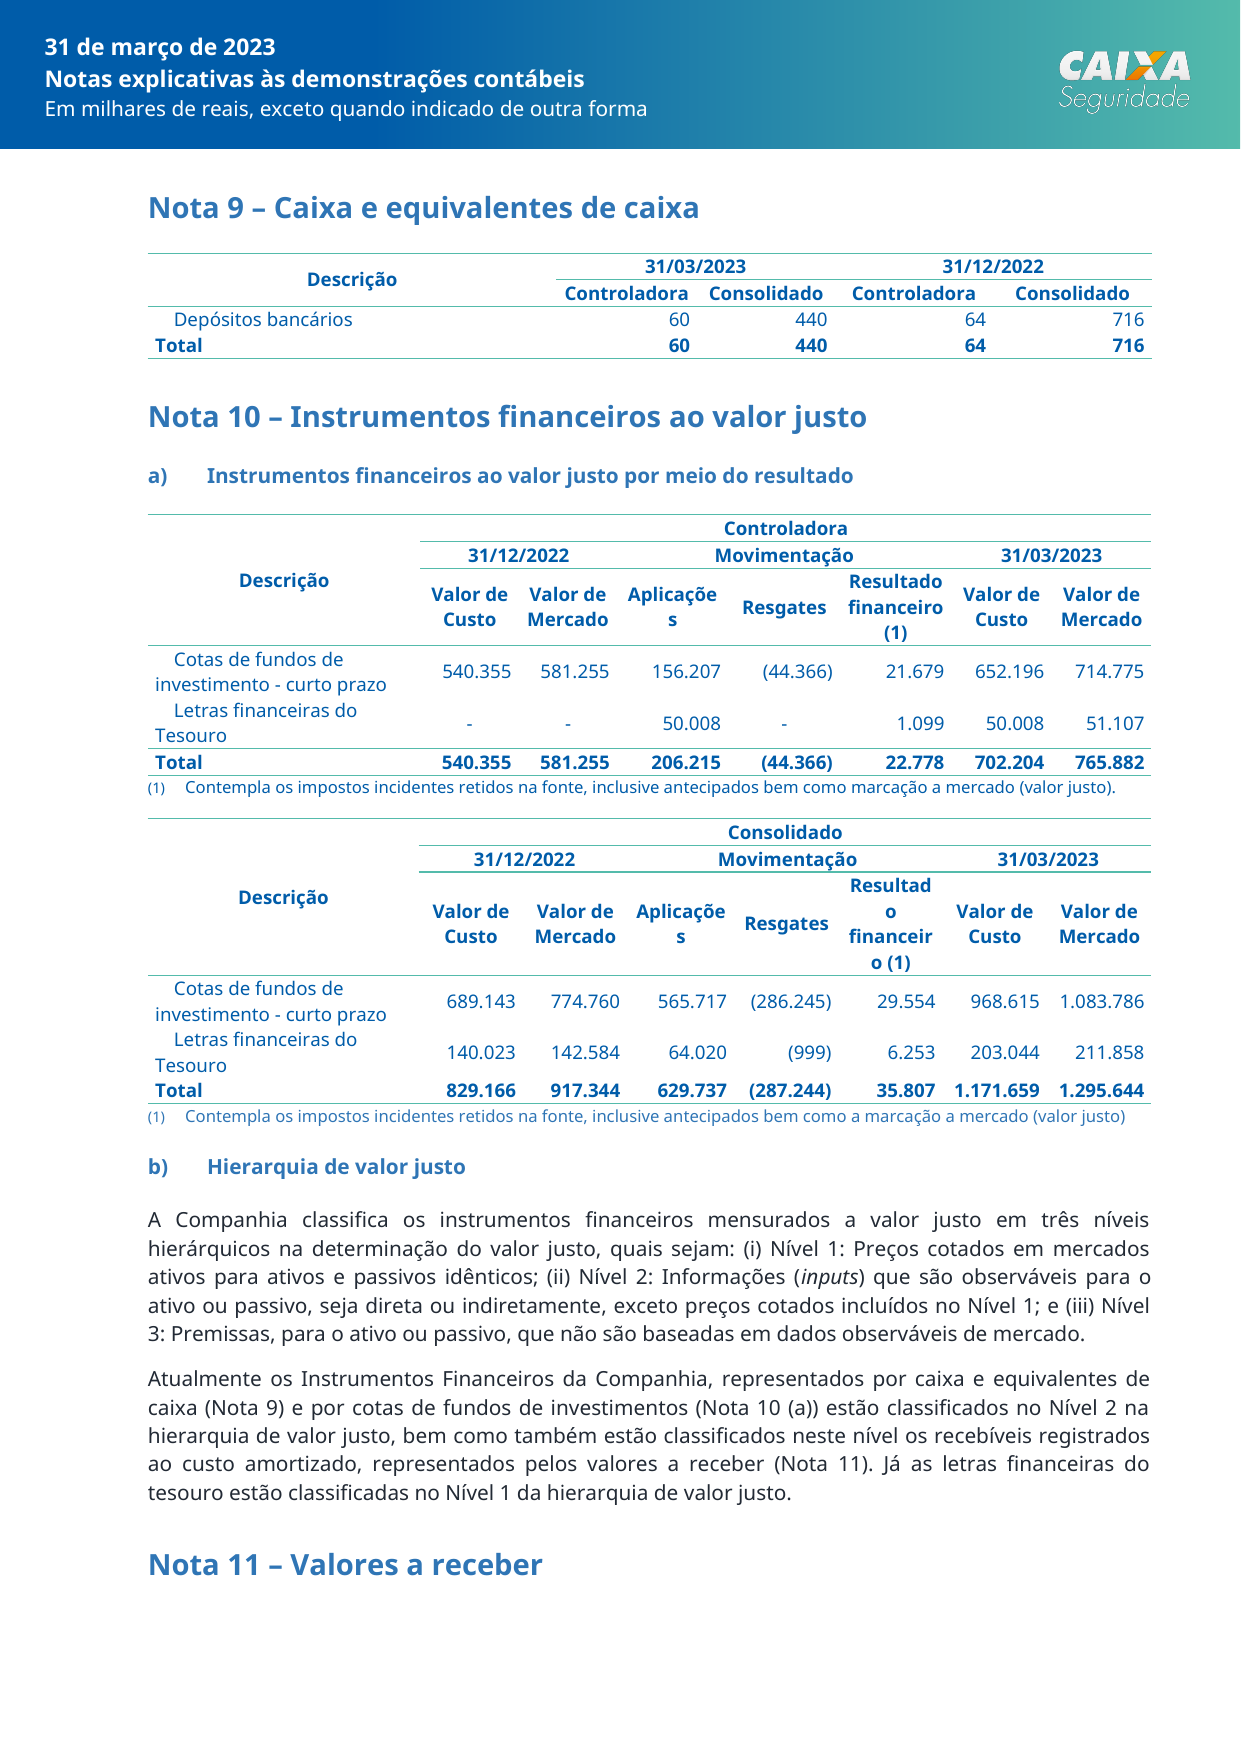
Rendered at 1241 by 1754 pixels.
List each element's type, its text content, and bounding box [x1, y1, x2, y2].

list Hierarquia de valor justo [148, 1152, 1152, 1180]
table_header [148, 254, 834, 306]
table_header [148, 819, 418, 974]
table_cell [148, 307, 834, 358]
text A Companhia classifica os instrumentos financeiros mensurados a valor justo em três níveis hierárquicos na determinação do valor justo, quais sejam: (i) Nível 1: Preços cotados em mercados ativos para ativos e passivos idênticos; (ii) Nível 2: Informações (inputs) que são observáveis para o ativo ou passivo, seja direta ou indiretamente, exceto preços cotados incluídos no Nível 1; e (iii) Nível 3: Premissas, para o ativo ou passivo, que não são baseadas em dados observáveis de mercado. [148, 1205, 1152, 1348]
list Instrumentos financeiros ao valor justo por meio do resultado [148, 461, 1152, 489]
text Nota 11 – Valores a receber [148, 1544, 1152, 1584]
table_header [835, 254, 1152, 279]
text Nota 10 – Instrumentos financeiros ao valor justo [148, 396, 1152, 436]
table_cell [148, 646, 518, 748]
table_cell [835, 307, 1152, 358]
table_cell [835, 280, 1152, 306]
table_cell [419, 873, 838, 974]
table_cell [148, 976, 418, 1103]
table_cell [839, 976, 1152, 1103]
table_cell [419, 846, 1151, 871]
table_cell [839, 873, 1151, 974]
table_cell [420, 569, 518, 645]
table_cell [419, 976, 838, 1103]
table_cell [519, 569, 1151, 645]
text Atualmente os Instrumentos Financeiros da Companhia, representados por caixa e equivalentes de caixa (Nota 9) e por cotas de fundos de investimentos (Nota 10 (a)) estão classificados no Nível 2 na hierarquia de valor justo, bem como também estão classificados neste nível os recebíveis registrados ao custo amortizado, representados pelos valores a receber (Nota 11). Já as letras financeiras do tesouro estão classificadas no Nível 1 da hierarquia de valor justo. [148, 1364, 1152, 1506]
picture [1057, 50, 1192, 115]
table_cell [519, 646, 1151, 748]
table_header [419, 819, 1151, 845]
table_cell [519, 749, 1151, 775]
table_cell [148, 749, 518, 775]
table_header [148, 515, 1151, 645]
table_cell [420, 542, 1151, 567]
list Contempla os impostos incidentes retidos na fonte, inclusive antecipados bem como marcação a mercado (valor justo). [148, 776, 1152, 798]
list Contempla os impostos incidentes retidos na fonte, inclusive antecipados bem como a marcação a mercado (valor justo) [148, 1104, 1152, 1127]
text Nota 9 – Caixa e equivalentes de caixa [148, 188, 1152, 227]
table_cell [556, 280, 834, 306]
